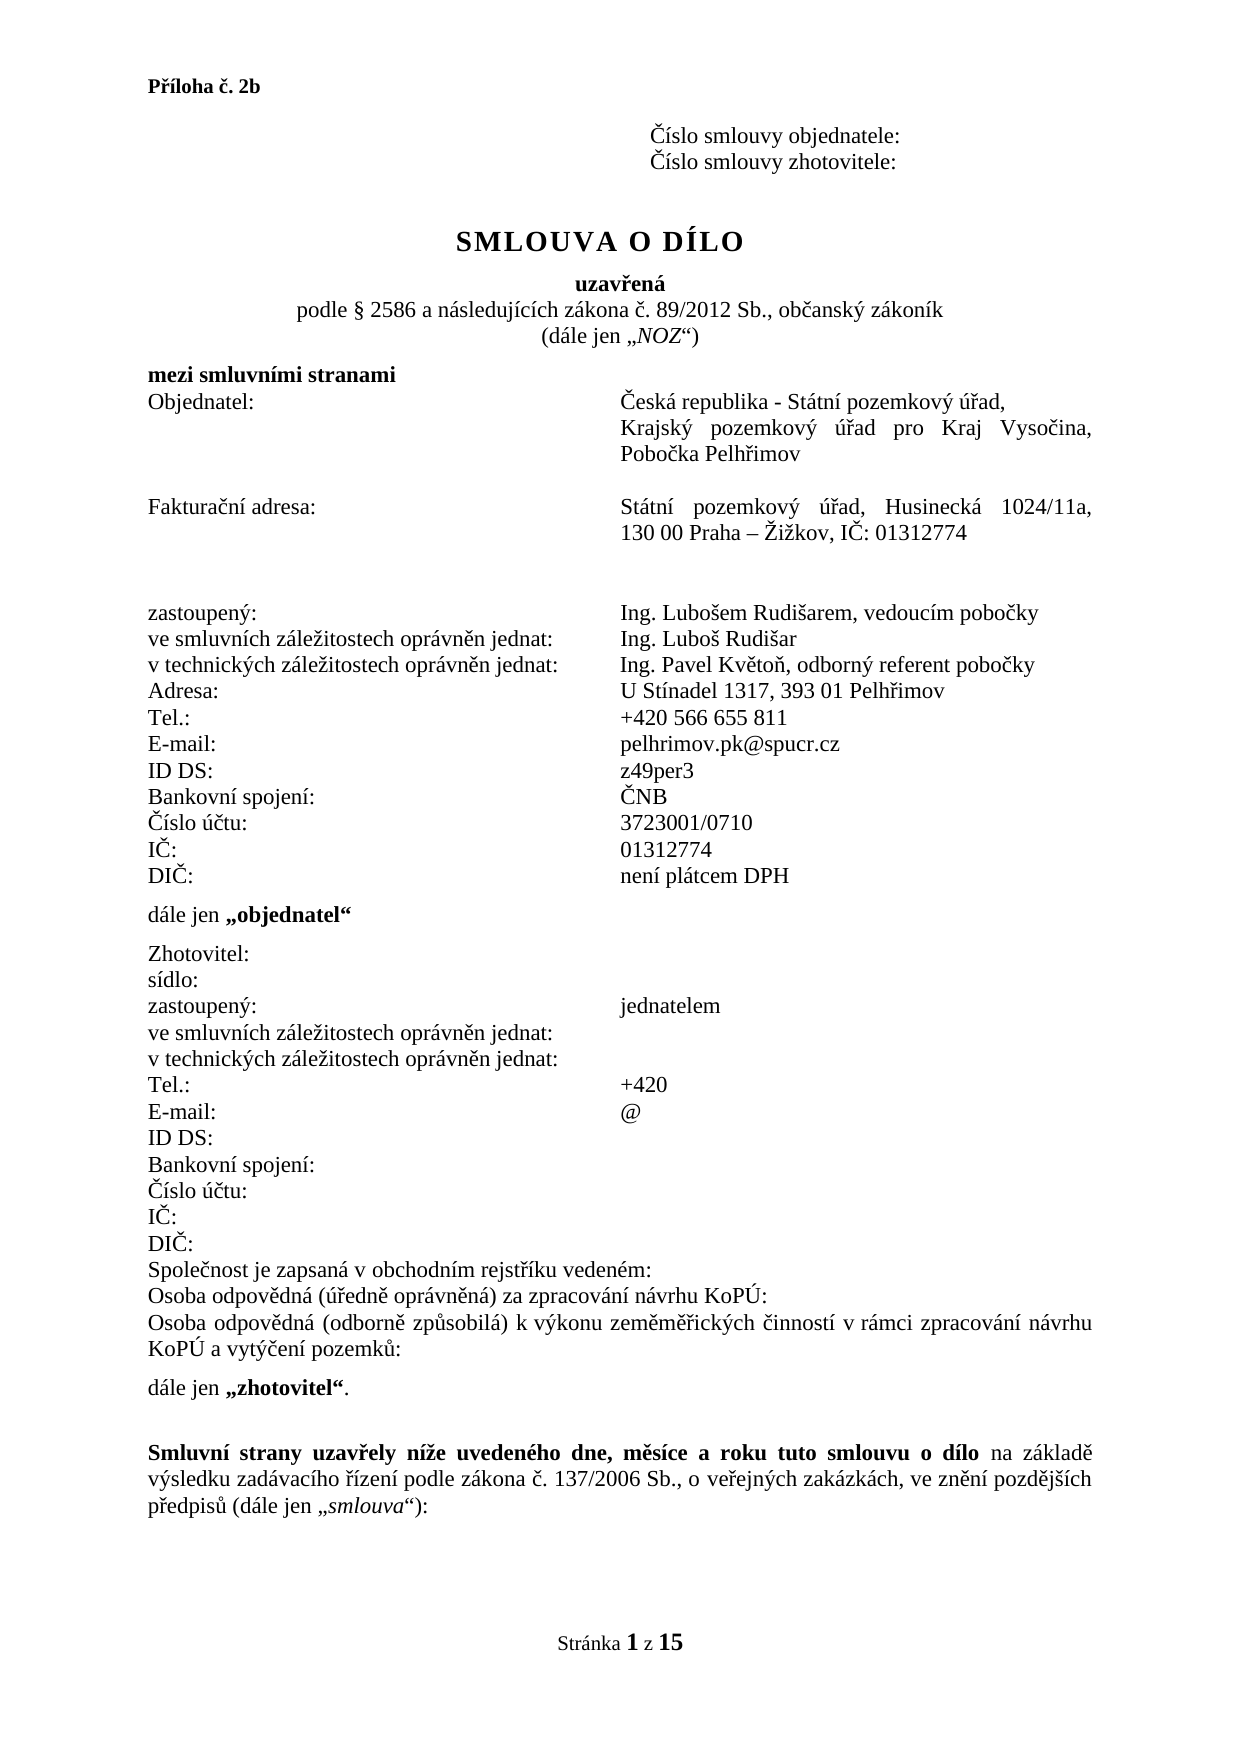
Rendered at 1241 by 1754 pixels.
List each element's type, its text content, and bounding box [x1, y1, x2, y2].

text Číslo účtu: [148, 1177, 1092, 1203]
text Krajský pozemkový úřad pro Kraj Vysočina, Pobočka Pelhřimov [148, 414, 1092, 467]
text Číslo smlouvy zhotovitele: [148, 148, 1092, 175]
text ve smluvních záležitostech oprávněn jednat: Ing. Luboš Rudišar [148, 625, 1092, 651]
text ve smluvních záležitostech oprávněn jednat: [148, 1019, 1092, 1045]
text Tel.: +420 566 655 811 [148, 704, 1092, 730]
text E-mail: @ [148, 1098, 1092, 1124]
text (dále jen „NOZ“) [148, 322, 1092, 349]
text Bankovní spojení: ČNB [148, 783, 1092, 809]
text IČ: 01312774 [148, 836, 1092, 862]
text v technických záležitostech oprávněn jednat: [148, 1045, 1092, 1072]
text v technických záležitostech oprávněn jednat: Ing. Pavel Květoň, odborný referent pobočky [148, 651, 1092, 678]
text Číslo smlouvy objednatele: [148, 122, 1092, 148]
text Fakturační adresa: Státní pozemkový úřad, Husinecká 1024/11a, 130 00 Praha – Žižkov, IČ: 01312774 [148, 493, 1092, 546]
text podle § 2586 a následujících zákona č. 89/2012 Sb., občanský zákoník [148, 296, 1092, 322]
text SMLOUVA O DÍLO [148, 224, 1092, 257]
text Objednatel: Česká republika - Státní pozemkový úřad, [148, 388, 1092, 414]
text dále jen „objednatel“ [148, 901, 1092, 927]
text E-mail: pelhrimov.pk@spucr.cz [148, 730, 1092, 757]
text sídlo: [148, 966, 1092, 992]
text DIČ: není plátcem DPH [148, 862, 1092, 888]
text Smluvní strany uzavřely níže uvedeného dne, měsíce a roku tuto smlouvu o dílo na základě výsledku zadávacího řízení podle zákona č. 137/2006 Sb., o veřejných zakázkách, ve znění pozdějších předpisů (dále jen „smlouva“): [148, 1439, 1092, 1518]
text Společnost je zapsaná v obchodním rejstříku vedeném: [148, 1256, 1092, 1282]
text Osoba odpovědná (odborně způsobilá) k výkonu zeměměřických činností v rámci zpracování návrhu KoPÚ a vytýčení pozemků: [148, 1309, 1092, 1361]
text IČ: [148, 1203, 1092, 1230]
text dále jen „zhotovitel“. [148, 1374, 1092, 1400]
text Osoba odpovědná (úředně oprávněná) za zpracování návrhu KoPÚ: [148, 1282, 1092, 1309]
text zastoupený: Ing. Lubošem Rudišarem, vedoucím pobočky [148, 598, 1092, 625]
text Zhotovitel: [148, 940, 1092, 966]
text Bankovní spojení: [148, 1151, 1092, 1177]
text Adresa: U Stínadel 1317, 393 01 Pelhřimov [148, 678, 1092, 704]
text mezi smluvními stranami [148, 361, 1092, 388]
text zastoupený: jednatelem [148, 992, 1092, 1019]
text ID DS: z49per3 [148, 757, 1092, 783]
text ID DS: [148, 1124, 1092, 1151]
text Tel.: +420 [148, 1072, 1092, 1098]
text DIČ: [148, 1230, 1092, 1256]
text uzavřená [148, 270, 1092, 296]
text Číslo účtu: 3723001/0710 [148, 809, 1092, 836]
